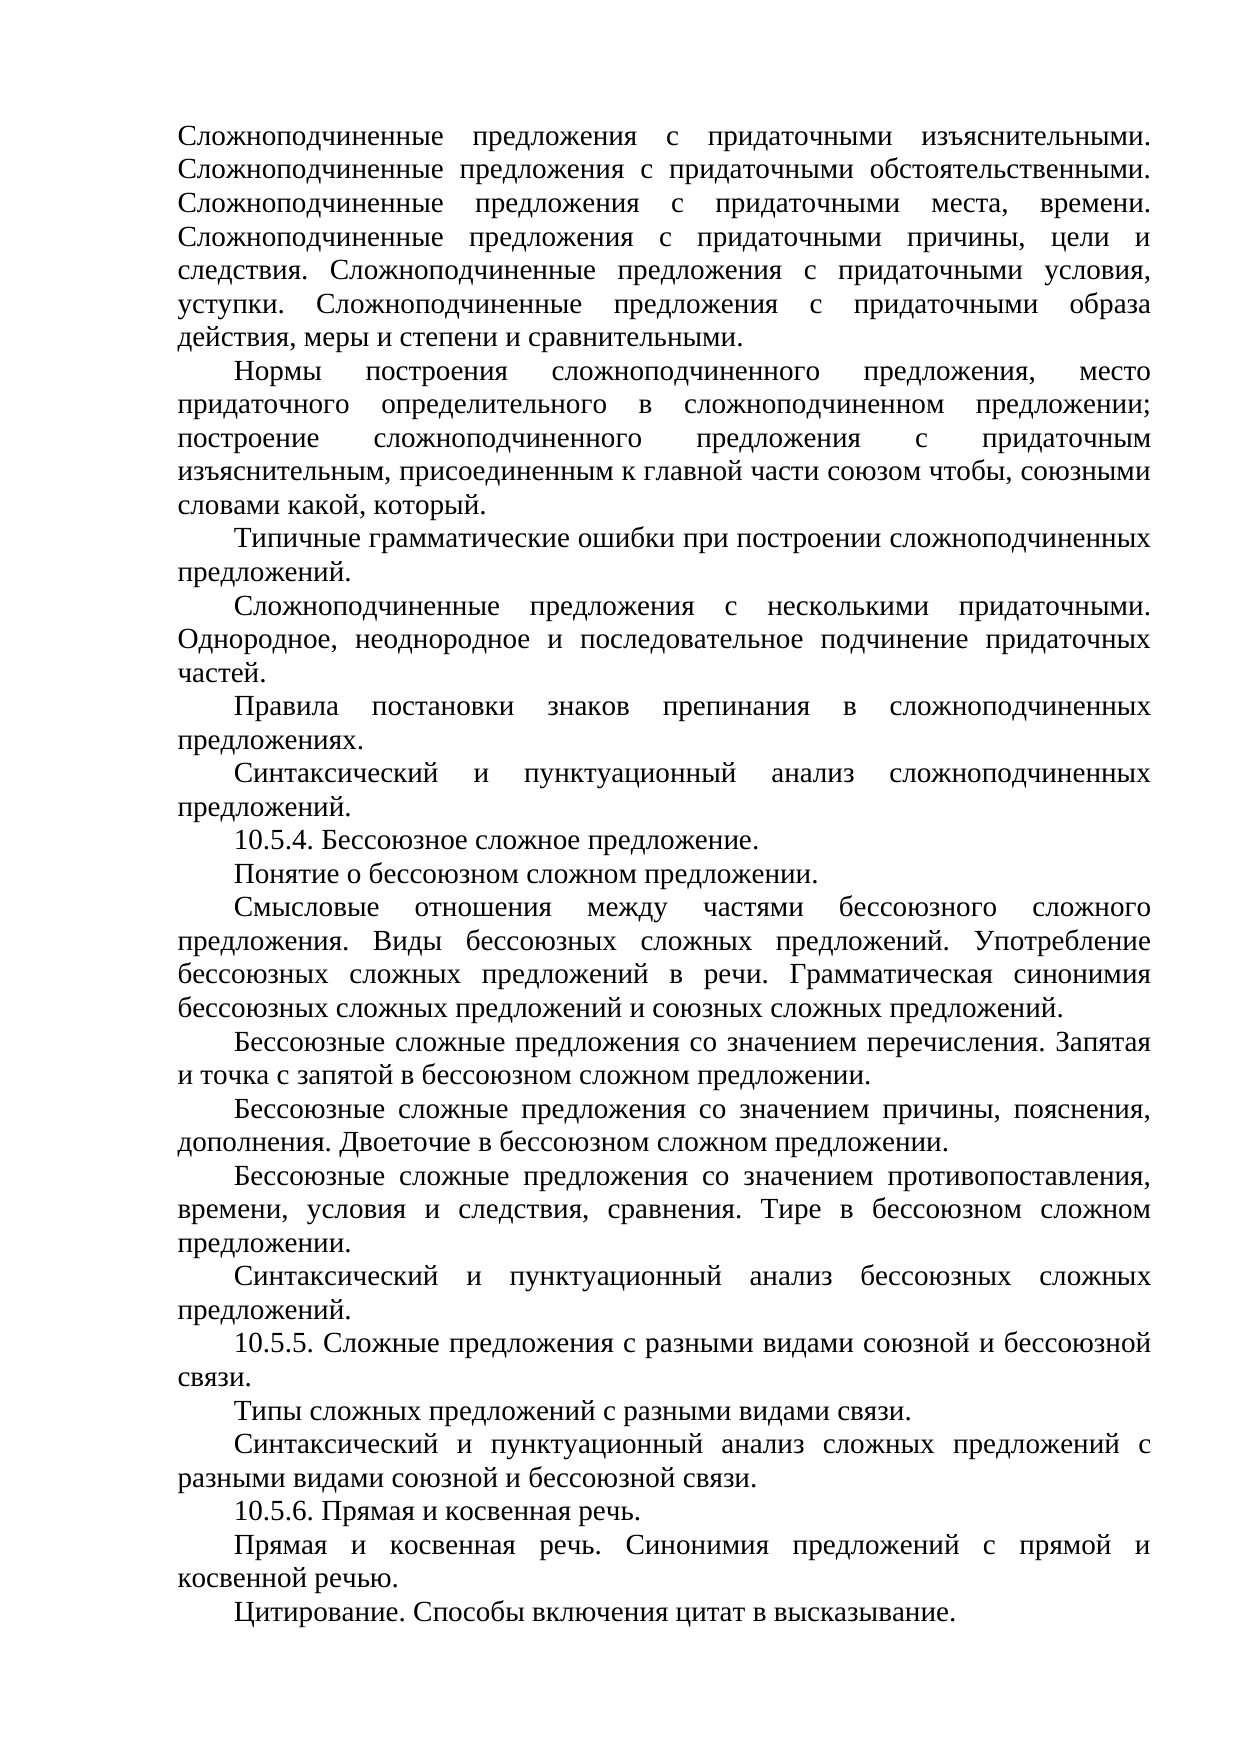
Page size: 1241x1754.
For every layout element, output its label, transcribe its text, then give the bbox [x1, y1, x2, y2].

text Цитирование. Способы включения цитат в высказывание. [177, 1594, 1152, 1627]
text Бессоюзные сложные предложения со значением причины, пояснения, дополнения. Двоеточие в бессоюзном сложном предложении. [177, 1091, 1152, 1158]
text 10.5.5. Сложные предложения с разными видами союзной и бессоюзной связи. [177, 1326, 1152, 1393]
text 10.5.6. Прямая и косвенная речь. [177, 1493, 1152, 1527]
text 10.5.4. Бессоюзное сложное предложение. [177, 822, 1152, 856]
text Понятие о бессоюзном сложном предложении. [177, 856, 1152, 889]
text Синтаксический и пунктуационный анализ сложноподчиненных предложений. [177, 755, 1152, 822]
text Нормы построения сложноподчиненного предложения, место придаточного определительного в сложноподчиненном предложении; построение сложноподчиненного предложения с придаточным изъяснительным, присоединенным к главной части союзом чтобы, союзными словами какой, который. [177, 353, 1152, 521]
text Прямая и косвенная речь. Синонимия предложений с прямой и косвенной речью. [177, 1527, 1152, 1594]
text Правила постановки знаков препинания в сложноподчиненных предложениях. [177, 688, 1152, 755]
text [177, 118, 1152, 353]
text Сложноподчиненные предложения с несколькими придаточными. Однородное, неоднородное и последовательное подчинение придаточных частей. [177, 588, 1152, 688]
text Синтаксический и пунктуационный анализ сложных предложений с разными видами союзной и бессоюзной связи. [177, 1426, 1152, 1493]
text Синтаксический и пунктуационный анализ бессоюзных сложных предложений. [177, 1258, 1152, 1326]
text Бессоюзные сложные предложения со значением перечисления. Запятая и точка с запятой в бессоюзном сложном предложении. [177, 1024, 1152, 1091]
text Типичные грамматические ошибки при построении сложноподчиненных предложений. [177, 521, 1152, 588]
text Бессоюзные сложные предложения со значением противопоставления, времени, условия и следствия, сравнения. Тире в бессоюзном сложном предложении. [177, 1158, 1152, 1258]
text Смысловые отношения между частями бессоюзного сложного предложения. Виды бессоюзных сложных предложений. Употребление бессоюзных сложных предложений в речи. Грамматическая синонимия бессоюзных сложных предложений и союзных сложных предложений. [177, 889, 1152, 1024]
text Типы сложных предложений с разными видами связи. [177, 1393, 1152, 1426]
